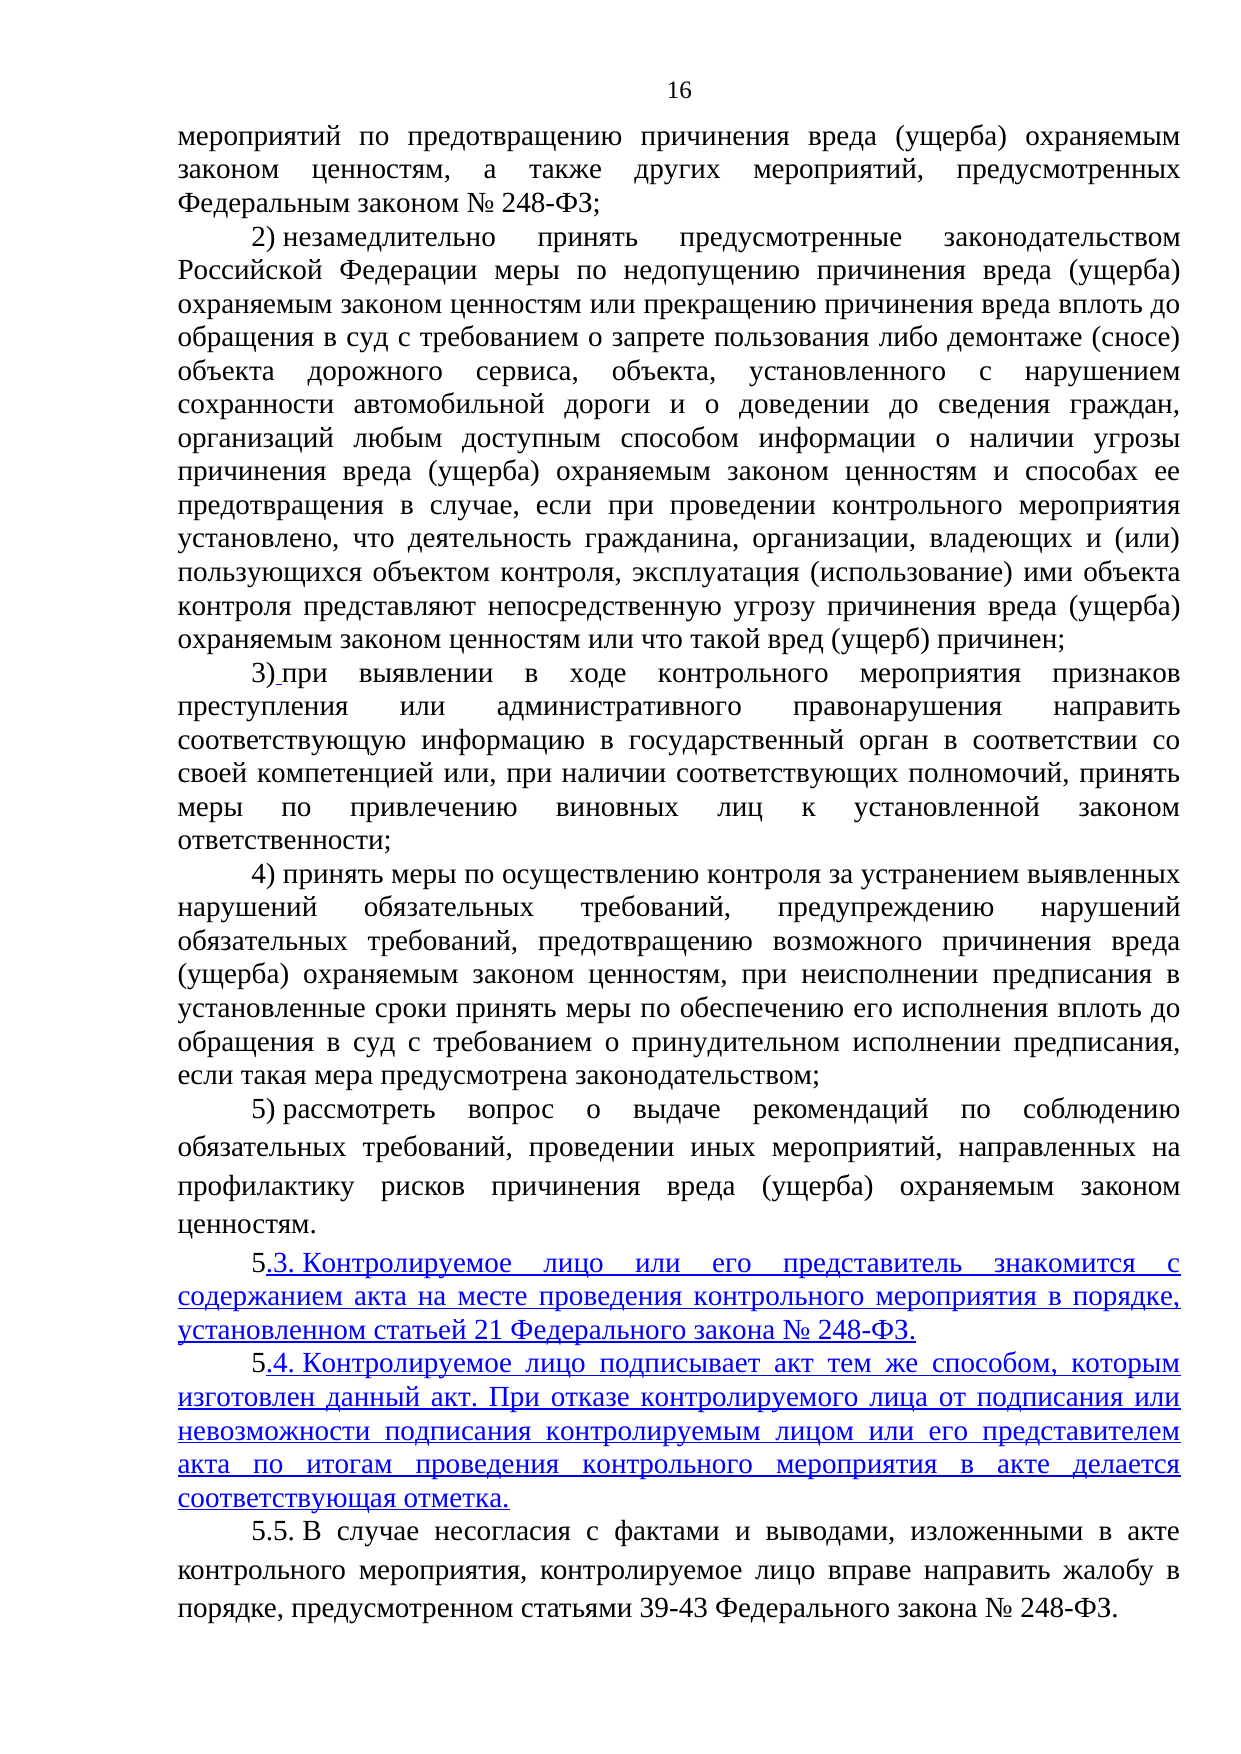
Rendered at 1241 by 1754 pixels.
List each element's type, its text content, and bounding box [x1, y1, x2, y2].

text 5) рассмотреть вопрос о выдаче рекомендаций по соблюдению обязательных требований, проведении иных мероприятий, направленных на профилактику рисков причинения вреда (ущерба) охраняемым законом ценностям. [177, 1091, 1181, 1240]
text 3) при выявлении в ходе контрольного мероприятия признаков преступления или административного правонарушения направить соответствующую информацию в государственный орган в соответствии со своей компетенцией или, при наличии соответствующих полномочий, принять меры по привлечению виновных лиц к установленной законом ответственности; [177, 655, 1181, 856]
text 5.4. Контролируемое лицо подписывает акт тем же способом, которым изготовлен данный акт. При отказе контролируемого лица от подписания или невозможности подписания контролируемым лицом или его представителем акта по итогам проведения контрольного мероприятия в акте делается соответствующая отметка. [177, 1346, 1181, 1408]
text 5.5. В случае несогласия с фактами и выводами, изложенными в акте контрольного мероприятия, контролируемое лицо вправе направить жалобу в порядке, предусмотренном статьями 39-43 Федерального закона № 248-ФЗ. [177, 1513, 1181, 1624]
text 4) принять меры по осуществлению контроля за устранением выявленных нарушений обязательных требований, предупреждению нарушений обязательных требований, предотвращению возможного причинения вреда (ущерба) охраняемым законом ценностям, при неисполнении предписания в установленные сроки принять меры по обеспечению его исполнения вплоть до обращения в суд с требованием о принудительном исполнении предписания, если такая мера предусмотрена законодательством; [177, 856, 1181, 1091]
text 5.4. Контролируемое лицо подписывает акт тем же способом, которым изготовлен данный акт. При отказе контролируемого лица от подписания или невозможности подписания контролируемым лицом или его представителем акта по итогам проведения контрольного мероприятия в акте делается соответствующая отметка. [177, 1443, 1181, 1475]
text 2) незамедлительно принять предусмотренные законодательством Российской Федерации меры по недопущению причинения вреда (ущерба) охраняемым законом ценностям или прекращению причинения вреда вплоть до обращения в суд с требованием о запрете пользования либо демонтаже (сносе) объекта дорожного сервиса, объекта, установленного с нарушением сохранности автомобильной дороги и о доведении до сведения граждан, организаций любым доступным способом информации о наличии угрозы причинения вреда (ущерба) охраняемым законом ценностям и способах ее предотвращения в случае, если при проведении контрольного мероприятия установлено, что деятельность гражданина, организации, владеющих и (или) пользующихся объектом контроля, эксплуатация (использование) ими объекта контроля представляют непосредственную угрозу причинения вреда (ущерба) охраняемым законом ценностям или что такой вред (ущерб) причинен; [177, 219, 1181, 655]
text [177, 118, 1181, 219]
text 5.4. Контролируемое лицо подписывает акт тем же способом, которым изготовлен данный акт. При отказе контролируемого лица от подписания или невозможности подписания контролируемым лицом или его представителем акта по итогам проведения контрольного мероприятия в акте делается соответствующая отметка. [177, 1409, 1181, 1442]
text 5.3. Контролируемое лицо или его представитель знакомится с содержанием акта на месте проведения контрольного мероприятия в порядке, установленном статьей 21 Федерального закона № 248-ФЗ. [177, 1245, 1181, 1308]
text 5.4. Контролируемое лицо подписывает акт тем же способом, которым изготовлен данный акт. При отказе контролируемого лица от подписания или невозможности подписания контролируемым лицом или его представителем акта по итогам проведения контрольного мероприятия в акте делается соответствующая отметка. [177, 1476, 1181, 1513]
text 5.3. Контролируемое лицо или его представитель знакомится с содержанием акта на месте проведения контрольного мероприятия в порядке, установленном статьей 21 Федерального закона № 248-ФЗ. [177, 1309, 1181, 1346]
